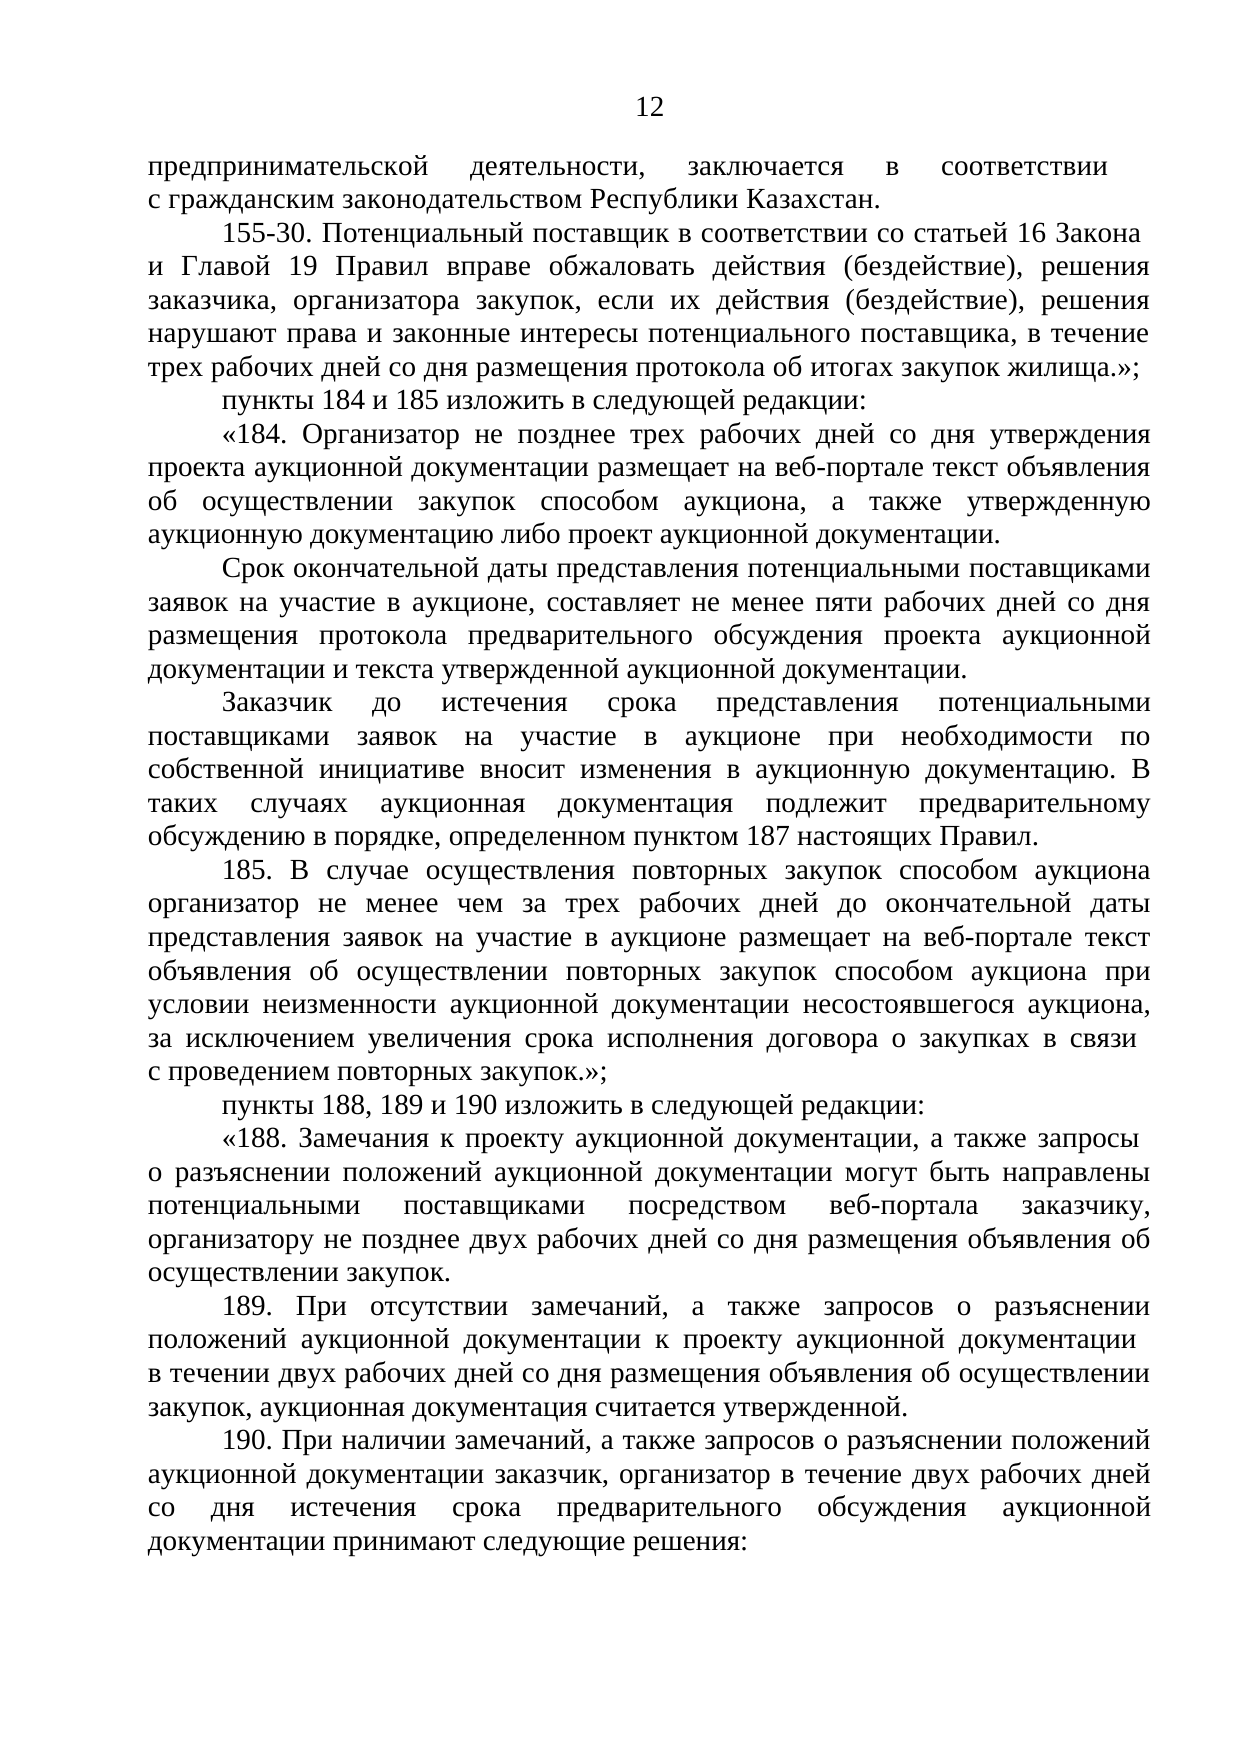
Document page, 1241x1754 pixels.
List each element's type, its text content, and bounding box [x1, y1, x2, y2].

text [148, 148, 1152, 215]
text Заказчик до истечения срока представления потенциальными поставщиками заявок на участие в аукционе при необходимости по собственной инициативе вносит изменения в аукционную документацию. В таких случаях аукционная документация подлежит предварительному обсуждению в порядке, определенном пунктом 187 настоящих Правил. [148, 684, 1152, 852]
text 155-30. Потенциальный поставщик в соответствии со статьей 16 Закона и Главой 19 Правил вправе обжаловать действия (бездействие), решения заказчика, организатора закупок, если их действия (бездействие), решения нарушают права и законные интересы потенциального поставщика, в течение трех рабочих дней со дня размещения протокола об итогах закупок жилища.»; [148, 215, 1152, 382]
text 185. В случае осуществления повторных закупок способом аукциона организатор не менее чем за трех рабочих дней до окончательной даты представления заявок на участие в аукционе размещает на веб-портале текст объявления об осуществлении повторных закупок способом аукциона при условии неизменности аукционной документации несостоявшегося аукциона, за исключением увеличения срока исполнения договора о закупках в связи с проведением повторных закупок.»; [148, 852, 1152, 1087]
text пункты 184 и 185 изложить в следующей редакции: [148, 382, 1152, 416]
text 189. При отсутствии замечаний, а также запросов о разъяснении положений аукционной документации к проекту аукционной документации в течении двух рабочих дней со дня размещения объявления об осуществлении закупок, аукционная документация считается утвержденной. [148, 1288, 1152, 1422]
text пункты 188, 189 и 190 изложить в следующей редакции: [148, 1087, 1152, 1120]
text «188. Замечания к проекту аукционной документации, а также запросы о разъяснении положений аукционной документации могут быть направлены потенциальными поставщиками посредством веб-портала заказчику, организатору не позднее двух рабочих дней со дня размещения объявления об осуществлении закупок. [148, 1120, 1152, 1288]
text «184. Организатор не позднее трех рабочих дней со дня утверждения проекта аукционной документации размещает на веб-портале текст объявления об осуществлении закупок способом аукциона, а также утвержденную аукционную документацию либо проект аукционной документации. [148, 416, 1152, 550]
text Срок окончательной даты представления потенциальными поставщиками заявок на участие в аукционе, составляет не менее пяти рабочих дней со дня размещения протокола предварительного обсуждения проекта аукционной документации и текста утвержденной аукционной документации. [148, 550, 1152, 684]
text 190. При наличии замечаний, а также запросов о разъяснении положений аукционной документации заказчик, организатор в течение двух рабочих дней со дня истечения срока предварительного обсуждения аукционной документации принимают следующие решения: [148, 1422, 1152, 1556]
